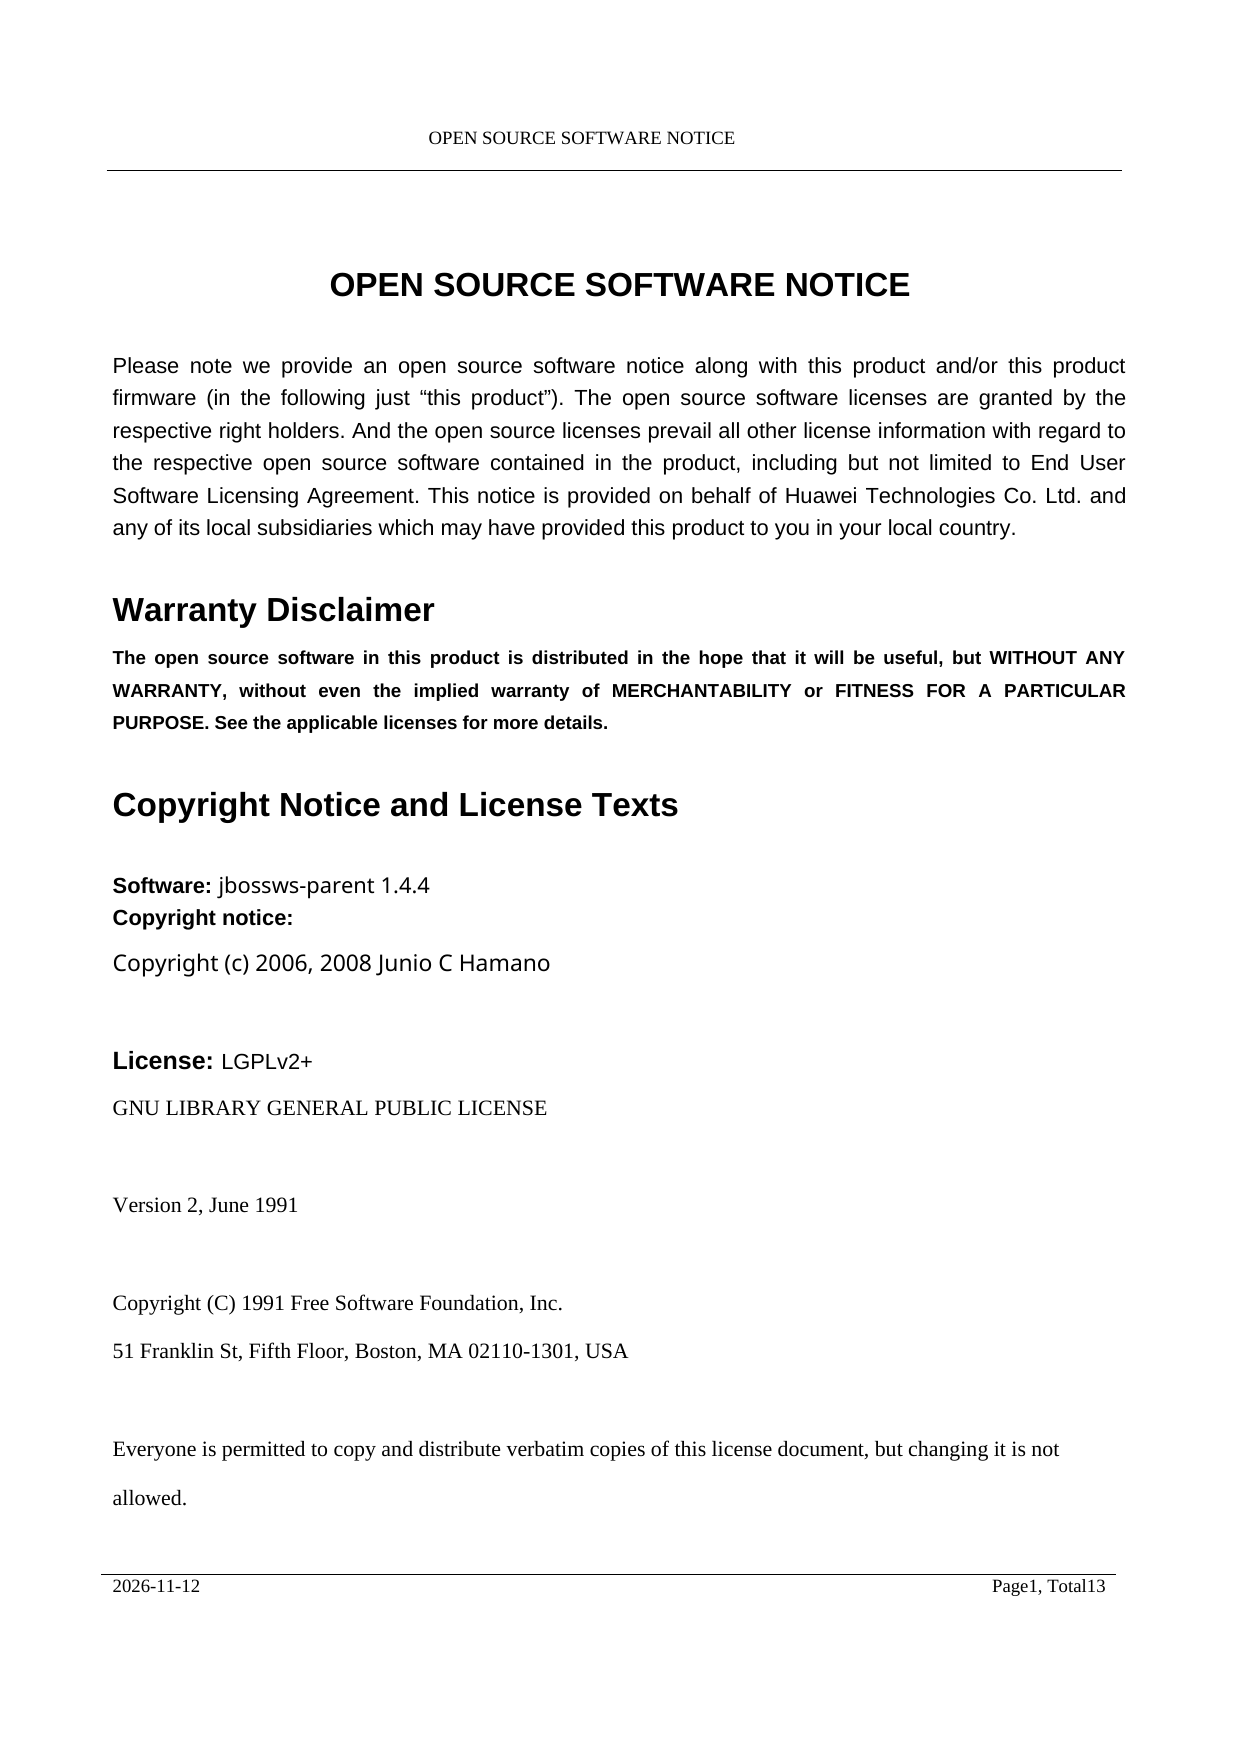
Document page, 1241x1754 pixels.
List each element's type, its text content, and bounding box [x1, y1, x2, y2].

text Software: jbossws-parent 1.4.4 [112, 869, 1128, 901]
text The open source software in this product is distributed in the hope that it will be useful, but WITHOUT ANY WARRANTY, without even the implied warranty of MERCHANTABILITY or FITNESS FOR A PARTICULAR PURPOSE. See the applicable licenses for more details. [112, 641, 1128, 739]
text Copyright (c) 2006, 2008 Junio C Hamano [112, 947, 1128, 1028]
text OPEN SOURCE SOFTWARE NOTICE [112, 251, 1128, 316]
text Copyright notice: [112, 901, 1128, 934]
text Please note we provide an open source software notice along with this product and/or this product firmware (in the following just “this product”). The open source software licenses are granted by the respective right holders. And the open source licenses prevail all other license information with regard to the respective open source software contained in the product, including but not limited to End User Software Licensing Agreement. This notice is provided on behalf of Huawei Technologies Co. Ltd. and any of its local subsidiaries which may have provided this product to you in your local country. [112, 349, 1128, 544]
text License: LGPLv2+ [112, 1044, 1128, 1077]
text Warranty Disclaimer [112, 576, 1128, 641]
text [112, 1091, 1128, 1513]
text Copyright Notice and License Texts [112, 771, 1128, 836]
